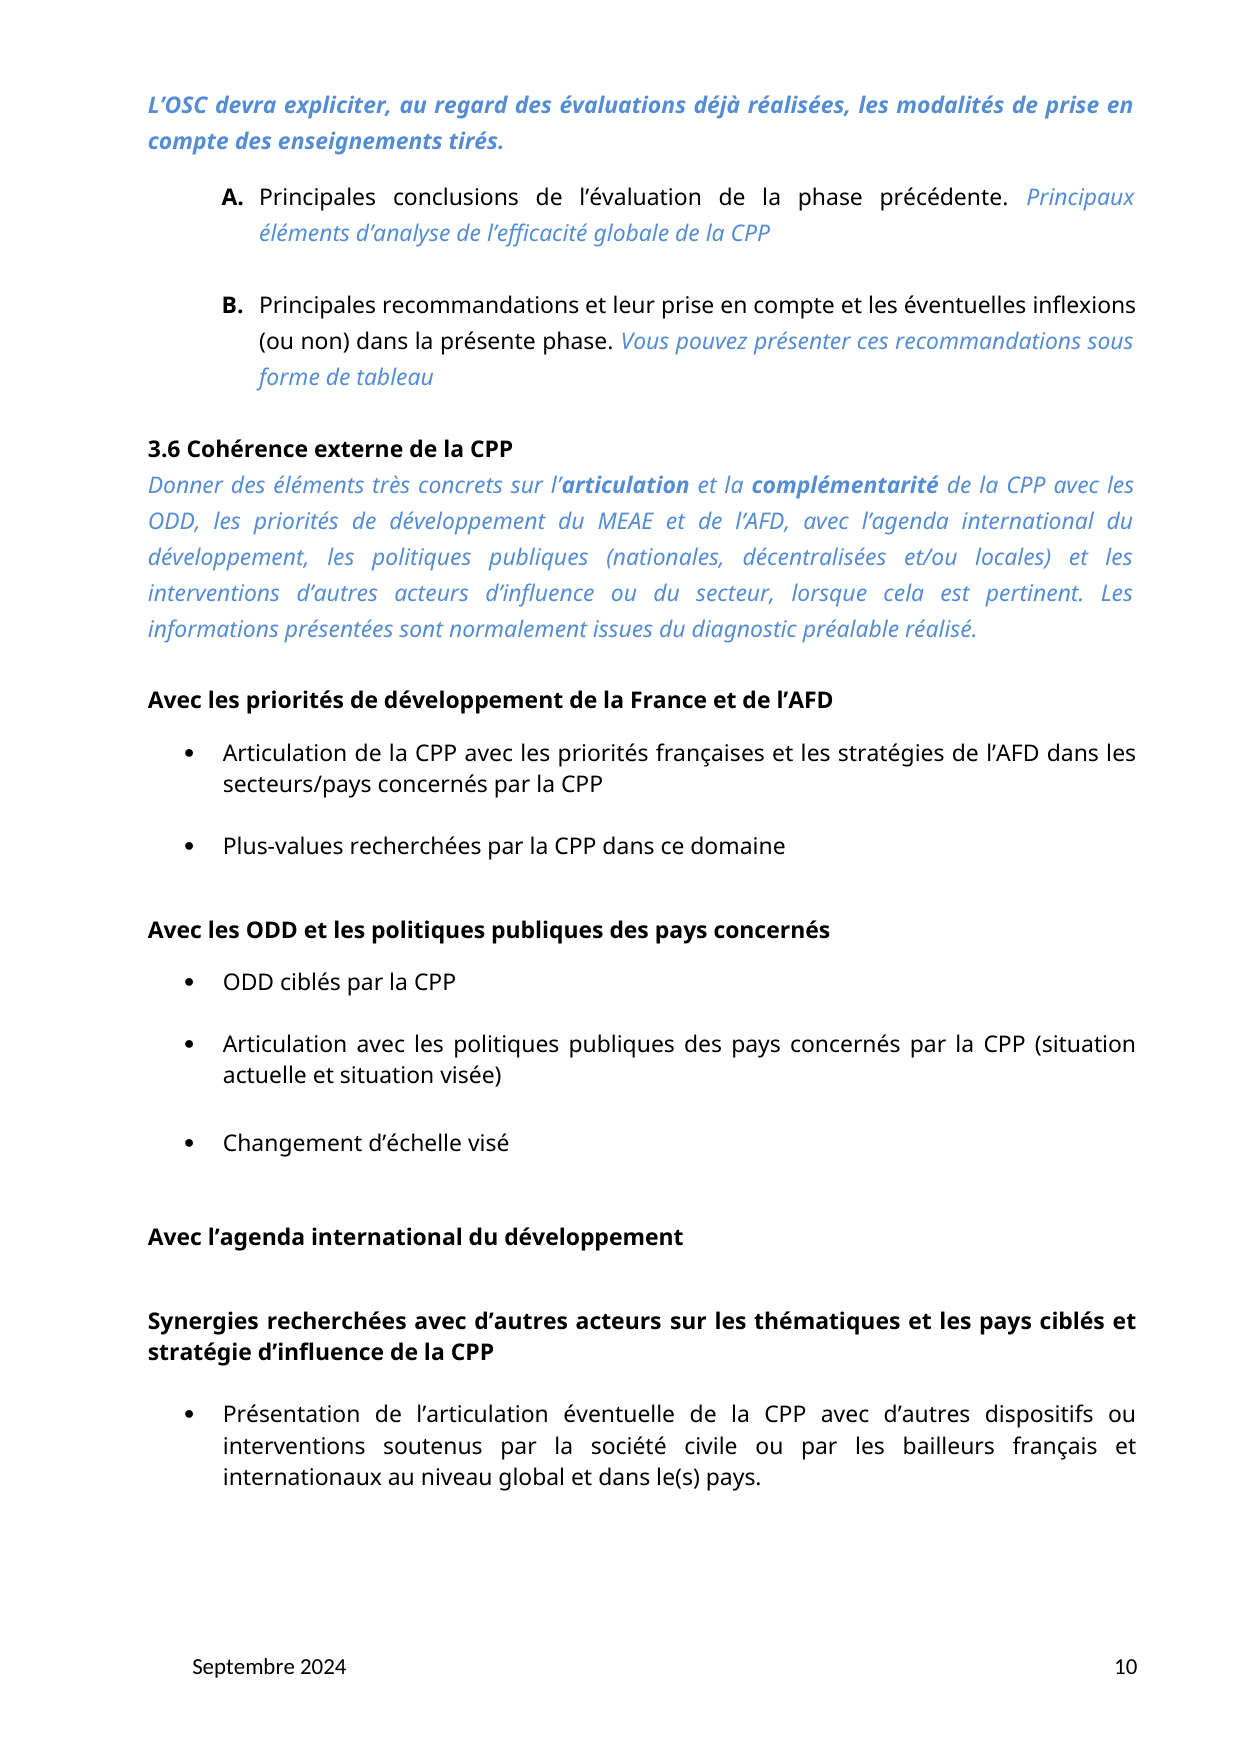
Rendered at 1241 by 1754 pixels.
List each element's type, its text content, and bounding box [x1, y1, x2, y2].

text Avec l’agenda international du développement [148, 1220, 1137, 1252]
text 3.6 Cohérence externe de la CPP [148, 433, 1137, 464]
list Présentation de l’articulation éventuelle de la CPP avec d’autres dispositifs ou interventions soutenus par la société civile ou par les bailleurs français et internationaux au niveau global et dans le(s) pays. [185, 1398, 1137, 1492]
text Avec les priorités de développement de la France et de l’AFD [148, 684, 1137, 716]
list Articulation avec les politiques publiques des pays concernés par la CPP (situation actuelle et situation visée) [185, 1028, 1137, 1091]
list Changement d’échelle visé [185, 1127, 1137, 1158]
text Synergies recherchées avec d’autres acteurs sur les thématiques et les pays ciblés et stratégie d’influence de la CPP [148, 1305, 1137, 1367]
list Articulation de la CPP avec les priorités françaises et les stratégies de l’AFD dans les secteurs/pays concernés par la CPP [185, 737, 1137, 799]
list Principales recommandations et leur prise en compte et les éventuelles inflexions (ou non) dans la présente phase. Vous pouvez présenter ces recommandations sous forme de tableau [221, 289, 1137, 392]
list Principales conclusions de l’évaluation de la phase précédente. Principaux éléments d’analyse de l’efficacité globale de la CPP [221, 181, 1137, 248]
text Avec les ODD et les politiques publiques des pays concernés [148, 914, 1137, 945]
list Plus-values recherchées par la CPP dans ce domaine [185, 830, 1137, 862]
list ODD ciblés par la CPP [185, 966, 1137, 997]
text Donner des éléments très concrets sur l’articulation et la complémentarité de la CPP avec les ODD, les priorités de développement du MEAE et de l’AFD, avec l’agenda international du développement, les politiques publiques (nationales, décentralisées et/ou locales) et les interventions d’autres acteurs d’influence ou du secteur, lorsque cela est pertinent. Les informations présentées sont normalement issues du diagnostic préalable réalisé. [148, 469, 1137, 644]
text L’OSC devra expliciter, au regard des évaluations déjà réalisées, les modalités de prise en compte des enseignements tirés. [148, 89, 1137, 156]
